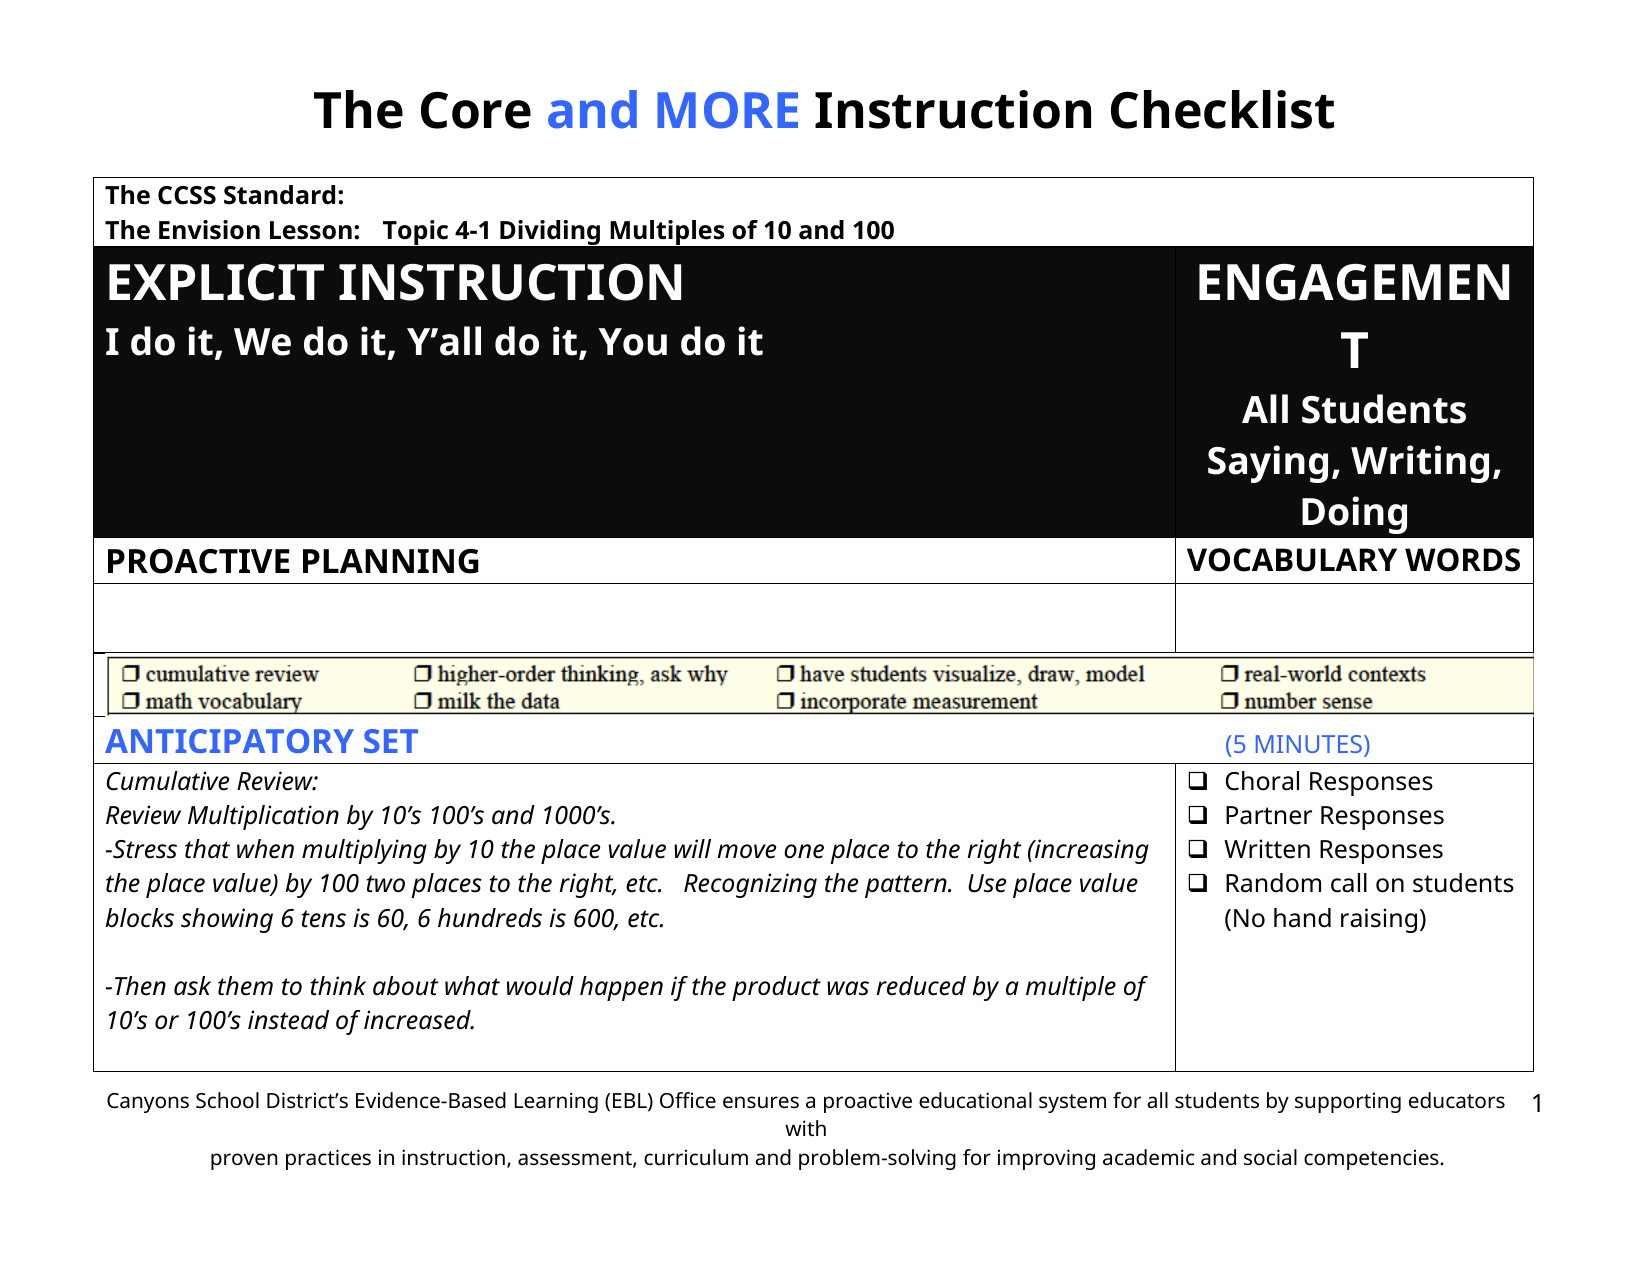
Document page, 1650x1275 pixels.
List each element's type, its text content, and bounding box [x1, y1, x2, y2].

table_cell PROACTIVE PLANNING [94, 538, 1175, 583]
table_cell [94, 584, 1175, 652]
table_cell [1176, 764, 1533, 1071]
table_cell ANTICIPATORY SET (5 MINUTES) [94, 717, 1533, 763]
text The Core and MORE Instruction Checklist [105, 75, 1545, 143]
table_cell [94, 654, 105, 716]
table_cell ENGAGEMENT All Students Saying, Writing, Doing [1176, 248, 1533, 537]
table_header The CCSS Standard: The Envision Lesson: 4Topic 4-1 Dividing Multiples of 10 and 100 [94, 178, 1533, 246]
table_cell [1176, 584, 1533, 652]
table_cell EXPLICIT INSTRUCTION I do it, We do it, Y’all do it, You do it [94, 248, 1175, 537]
table_cell VOCABULARY WORDS [1176, 538, 1533, 583]
picture [105, 653, 1534, 717]
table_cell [94, 764, 1175, 1071]
